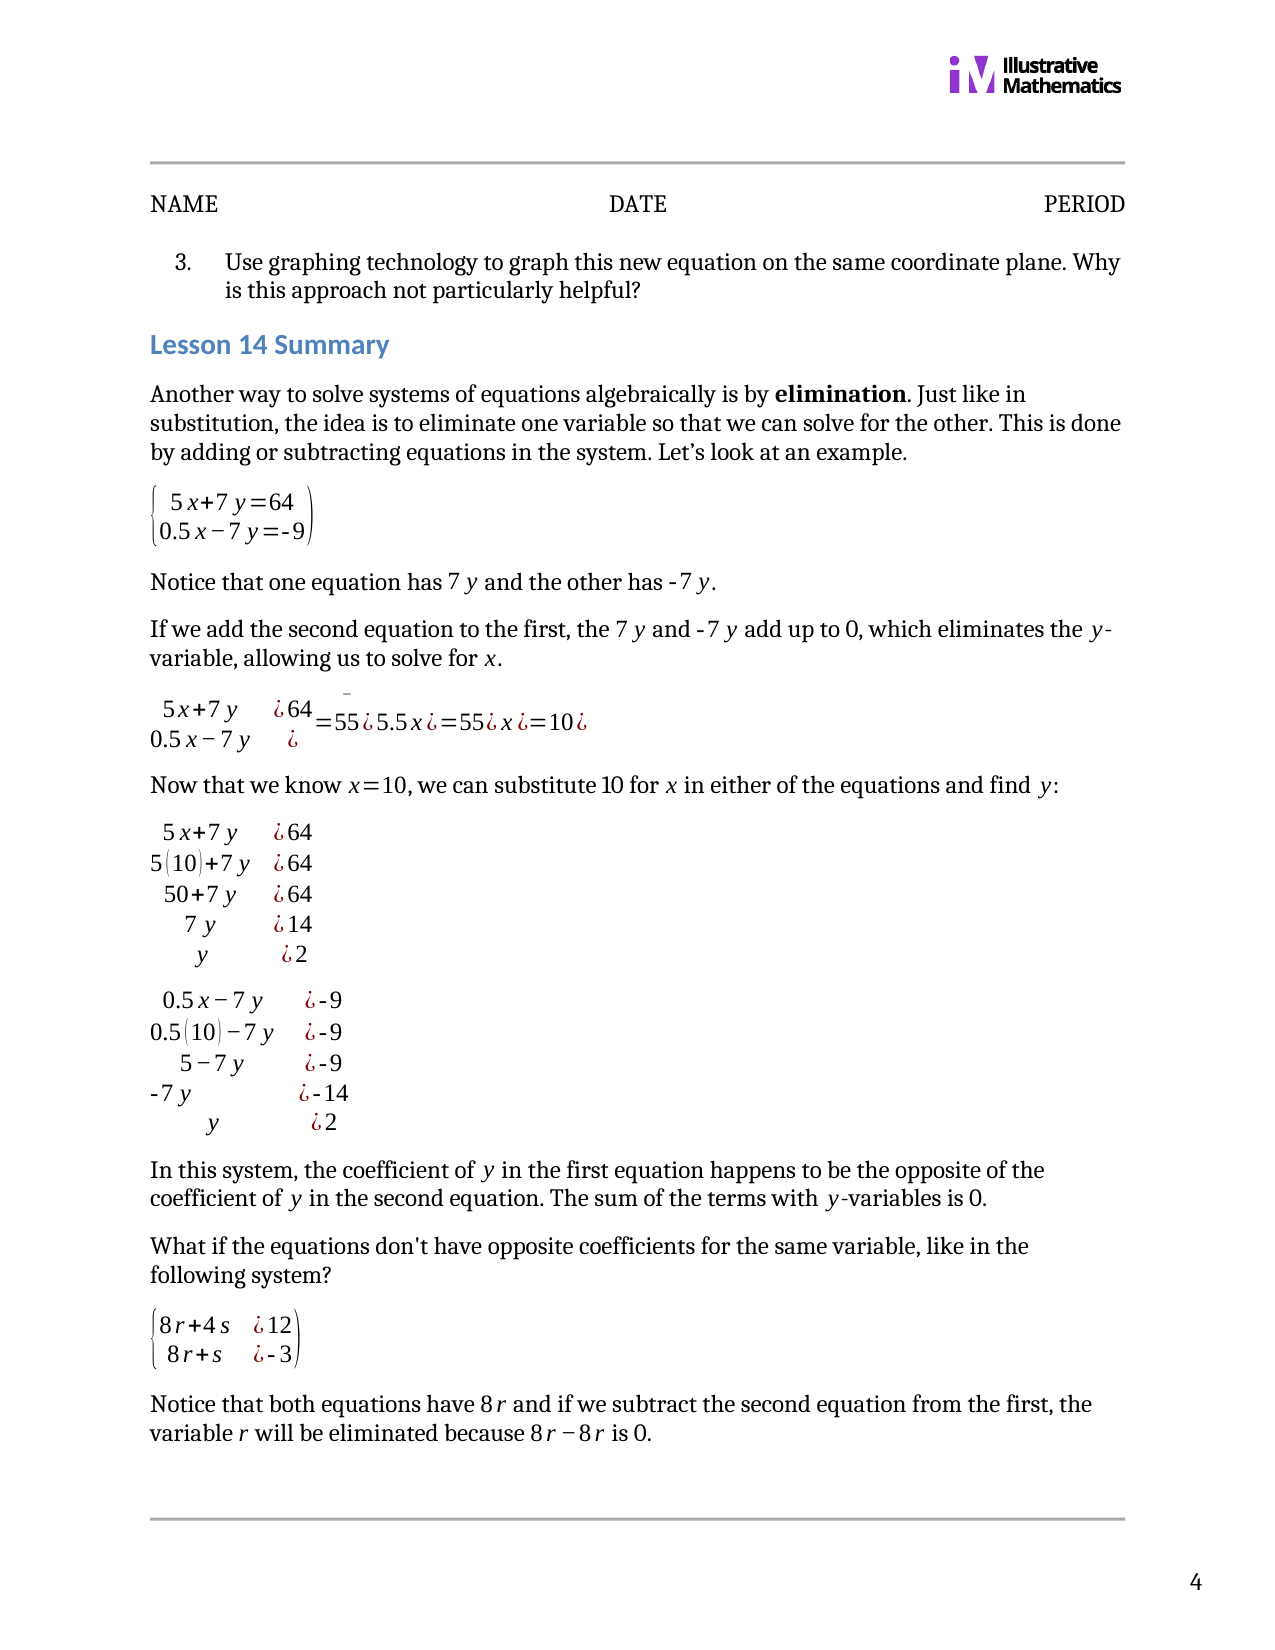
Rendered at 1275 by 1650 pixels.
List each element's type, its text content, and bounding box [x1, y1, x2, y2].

text If we add the second equation to the first, the and add up to 0, which eliminates the -variable, allowing us to solve for . [150, 615, 1125, 672]
text Notice that both equations have and if we subtract the second equation from the first, the variable will be eliminated because is 0. [150, 1390, 1125, 1448]
text Now that we know , we can substitute 10 for in either of the equations and find : [150, 771, 1125, 800]
text Notice that one equation has and the other has . [150, 567, 1125, 596]
text Another way to solve systems of equations algebraically is by elimination. Just like in substitution, the idea is to eliminate one variable so that we can solve for the other. This is done by adding or subtracting equations in the system. Let’s look at an example. [150, 380, 1125, 466]
list Use graphing technology to graph this new equation on the same coordinate plane. Why is this approach not particularly helpful? [175, 247, 1125, 305]
picture [949, 55, 1121, 93]
subtitle Lesson 14 Summary [150, 326, 1125, 361]
text In this system, the coefficient of in the first equation happens to be the opposite of the coefficient of in the second equation. The sum of the terms with -variables is 0. [150, 1156, 1125, 1213]
text What if the equations don't have opposite coefficients for the same variable, like in the following system? ​​​​​​ [150, 1232, 1125, 1289]
